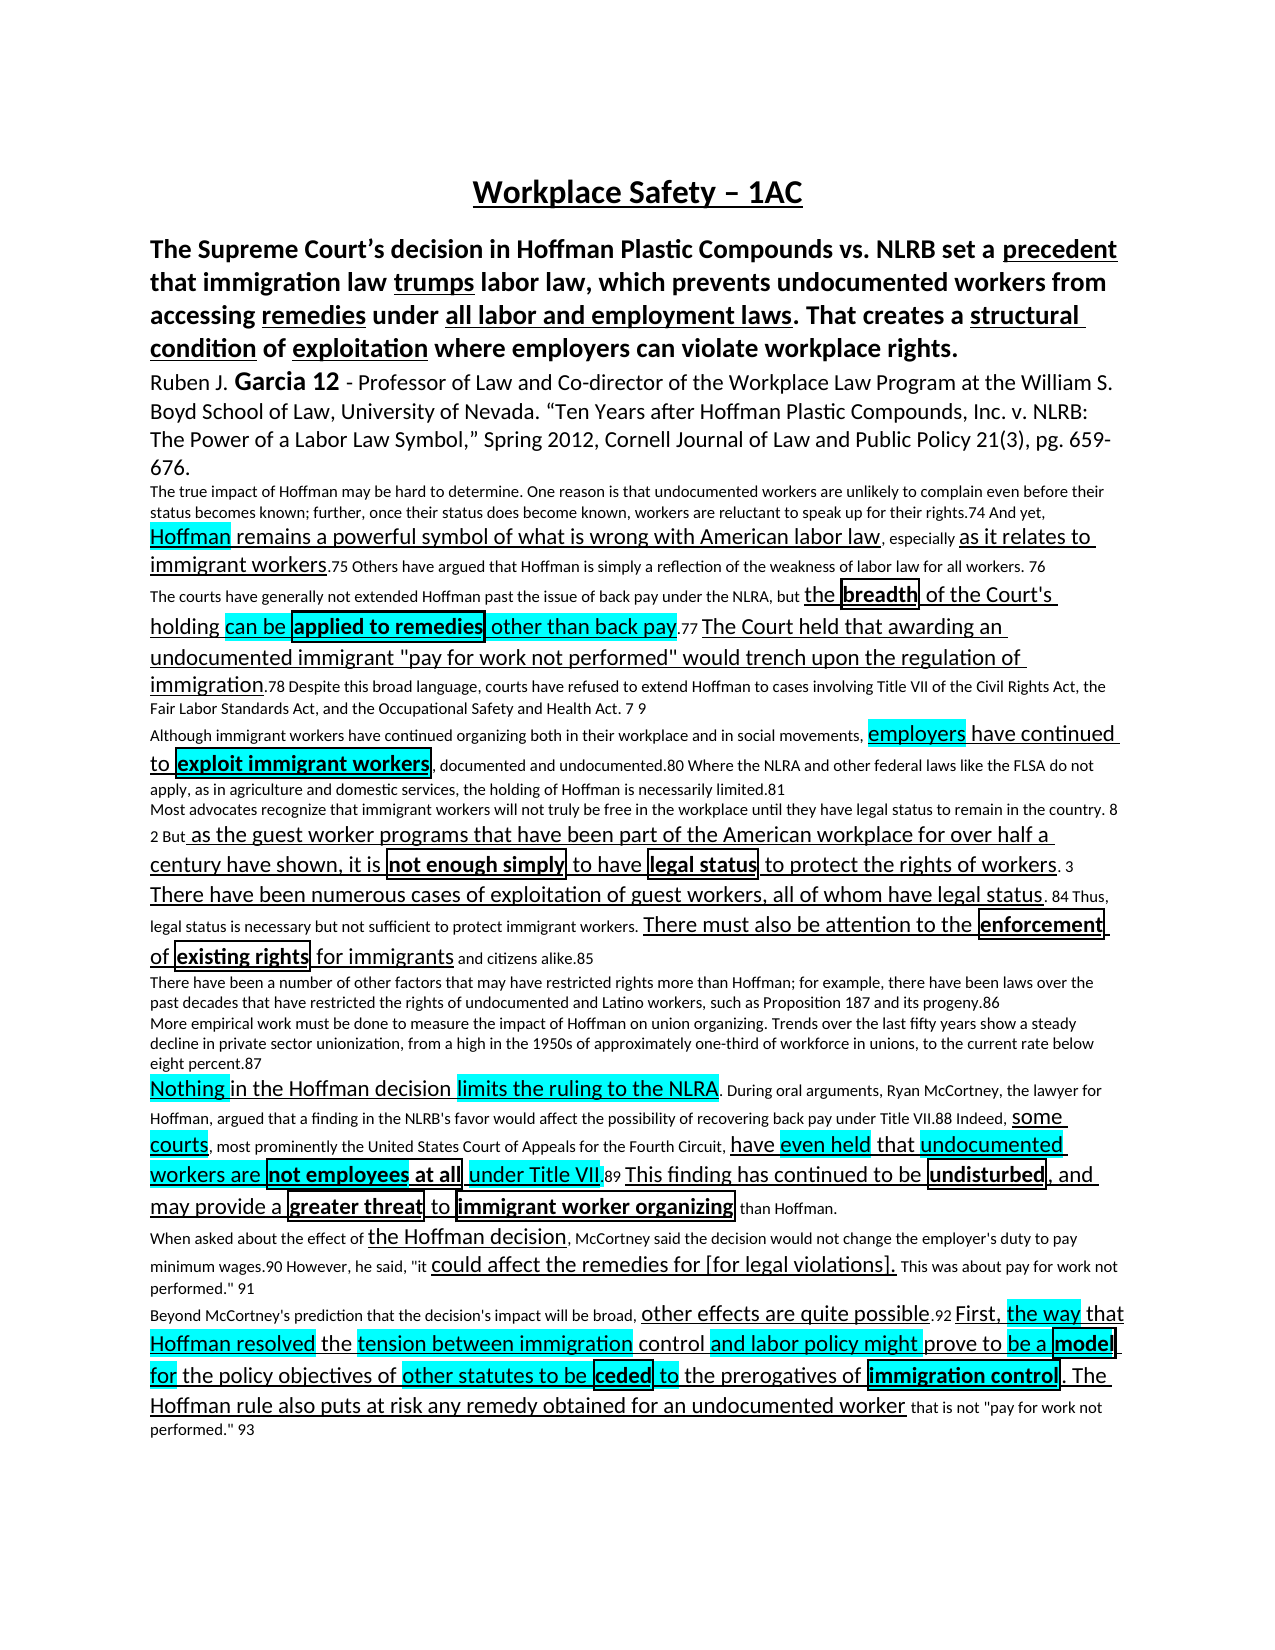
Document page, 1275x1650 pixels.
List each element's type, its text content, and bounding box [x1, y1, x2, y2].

text Nothing in the Hoffman decision limits the ruling to the NLRA. During oral arguments, Ryan McCortney, the lawyer for Hoffman, argued that a finding in the NLRB's favor would affect the possibility of recovering back pay under Title VII.88 Indeed, some courts, most prominently the United States Court of Appeals for the Fourth Circuit, have even held that undocumented workers are not employees at all under Title VII.89 This finding has continued to be undisturbed, and may provide a greater threat to immigrant worker organizing than Hoffman. [150, 1074, 1125, 1222]
text The courts have generally not extended Hoffman past the issue of back pay under the NLRA, but the breadth of the Court's holding can be applied to remedies other than back pay.77 The Court held that awarding an undocumented immigrant "pay for work not performed" would trench upon the regulation of immigration.78 Despite this broad language, courts have refused to extend Hoffman to cases involving Title VII of the Civil Rights Act, the Fair Labor Standards Act, and the Occupational Safety and Health Act. 7 9 [150, 578, 1125, 719]
text When asked about the effect of the Hoffman decision, McCortney said the decision would not change the employer's duty to pay minimum wages.90 However, he said, "it could affect the remedies for [for legal violations]. This was about pay for work not performed." 91 [150, 1222, 1125, 1299]
text The true impact of Hoffman may be hard to determine. One reason is that undocumented workers are unlikely to complain even before their status becomes known; further, once their status does become known, workers are reluctant to speak up for their rights.74 And yet, Hoffman remains a powerful symbol of what is wrong with American labor law, especially as it relates to immigrant workers.75 Others have argued that Hoffman is simply a reflection of the weakness of labor law for all workers. 76 [150, 482, 1125, 578]
text Most advocates recognize that immigrant workers will not truly be free in the workplace until they have legal status to remain in the country. 8 2 But as the guest worker programs that have been part of the American workplace for over half a century have shown, it is not enough simply to have legal status to protect the rights of workers. 3 There have been numerous cases of exploitation of guest workers, all of whom have legal status. 84 Thus, legal status is necessary but not sufficient to protect immigrant workers. There must also be attention to the enforcement of existing rights for immigrants and citizens alike.85 [150, 799, 1125, 972]
text Beyond McCortney's prediction that the decision's impact will be broad, other effects are quite possible.92 First, the way that Hoffman resolved the tension between immigration control and labor policy might prove to be a model for the policy objectives of other statutes to be ceded to the prerogatives of immigration control. The Hoffman rule also puts at risk any remedy obtained for an undocumented worker that is not "pay for work not performed." 93 [150, 1299, 1125, 1439]
text There have been a number of other factors that may have restricted rights more than Hoffman; for example, there have been laws over the past decades that have restricted the rights of undocumented and Latino workers, such as Proposition 187 and its progeny.86 [150, 972, 1125, 1013]
subtitle Workplace Safety – 1AC [150, 171, 1125, 212]
text More empirical work must be done to measure the impact of Hoffman on union organizing. Trends over the last fifty years show a steady decline in private sector unionization, from a high in the 1950s of approximately one-third of workforce in unions, to the current rate below eight percent.87 [150, 1013, 1125, 1074]
text Although immigrant workers have continued organizing both in their workplace and in social movements, employers have continued to exploit immigrant workers, documented and undocumented.80 Where the NLRA and other federal laws like the FLSA do not apply, as in agriculture and domestic services, the holding of Hoffman is necessarily limited.81 [150, 719, 1125, 799]
text Ruben J. Garcia 12 - Professor of Law and Co-director of the Workplace Law Program at the William S. Boyd School of Law, University of Nevada. “Ten Years after Hoffman Plastic Compounds, Inc. v. NLRB: The Power of a Labor Law Symbol,” Spring 2012, Cornell Journal of Law and Public Policy 21(3), pg. 659-676. [150, 364, 1125, 482]
subtitle The Supreme Court’s decision in Hoffman Plastic Compounds vs. NLRB set a precedent that immigration law trumps labor law, which prevents undocumented workers from accessing remedies under all labor and employment laws. That creates a structural condition of exploitation where employers can violate workplace rights. [150, 232, 1125, 364]
